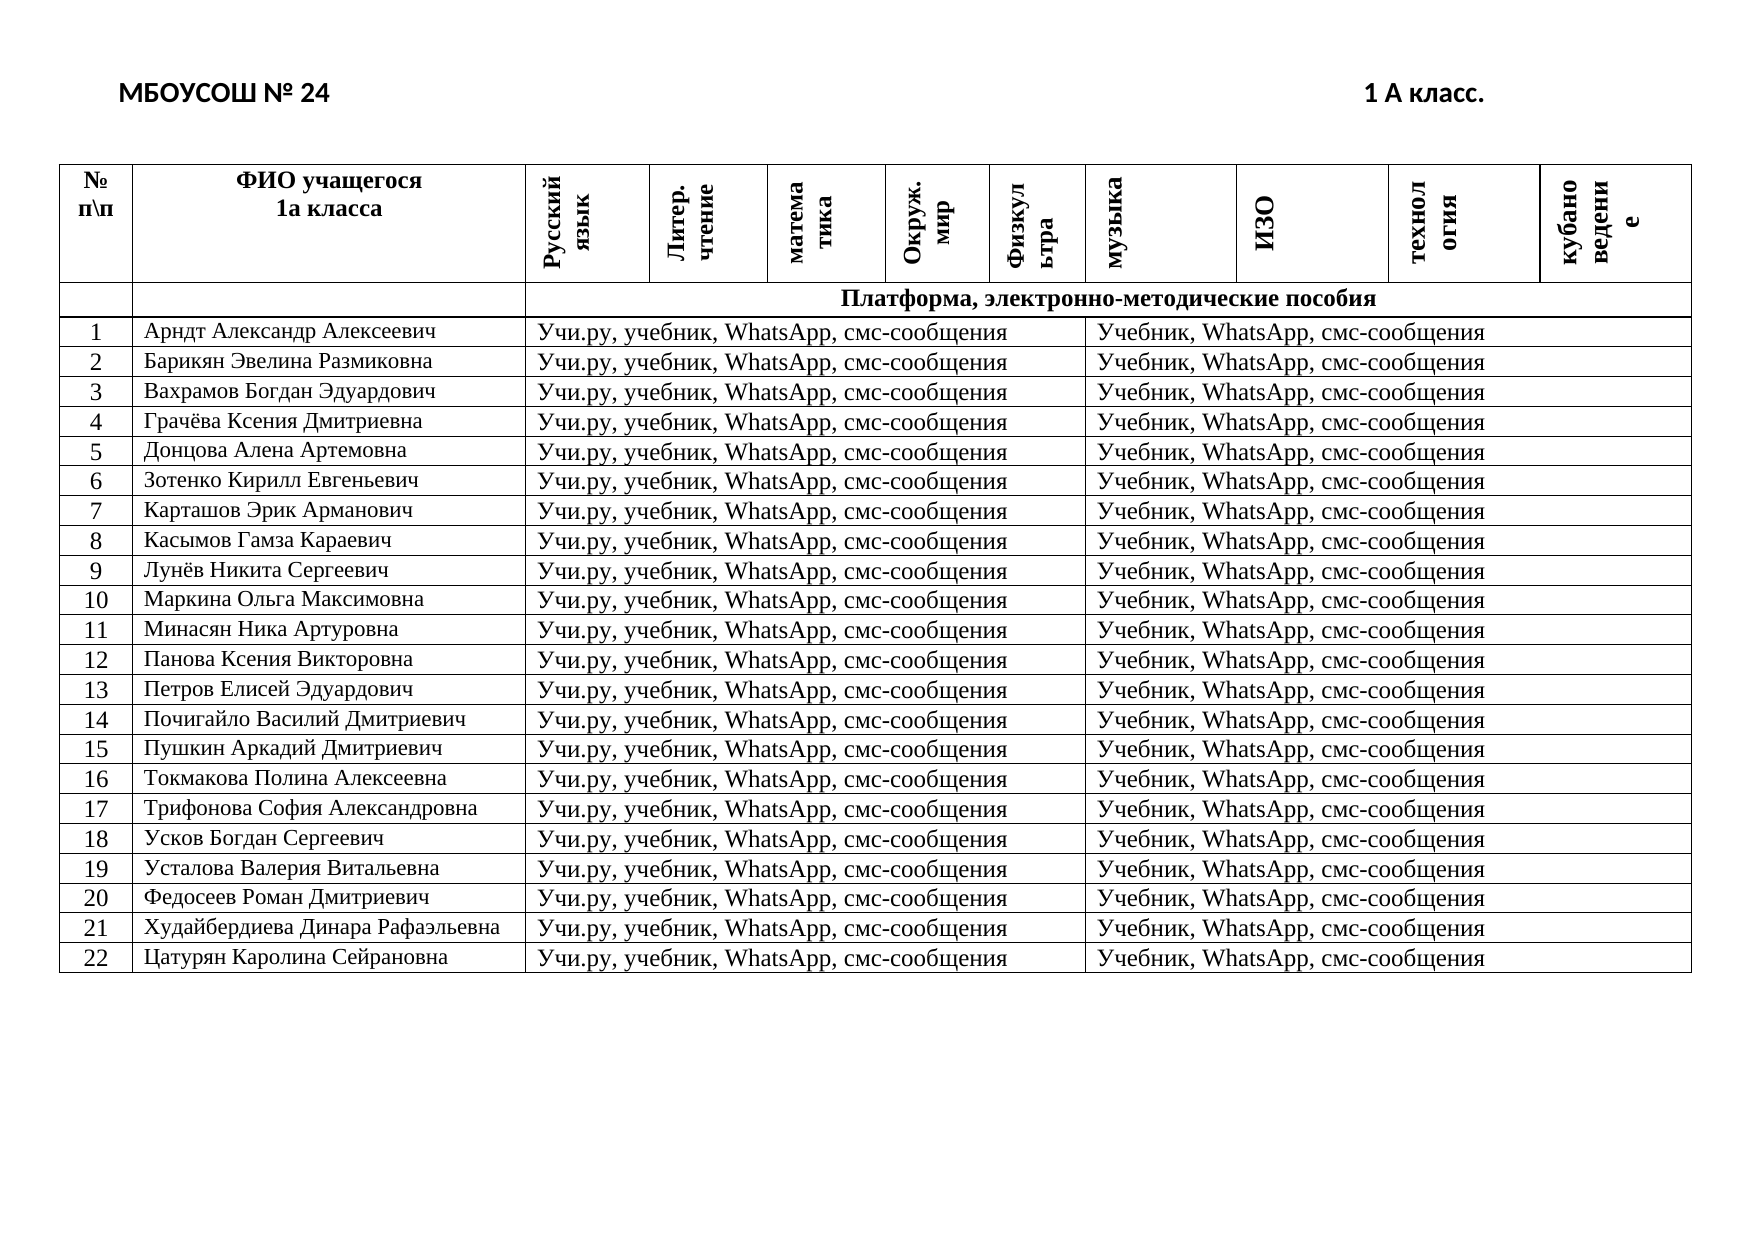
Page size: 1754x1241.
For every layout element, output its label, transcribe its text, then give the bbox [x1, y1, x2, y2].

table_cell Учи.ру, учебник, WhatsApp, смс-сообщения [526, 794, 1085, 823]
table_cell Федосеев Роман Дмитриевич [133, 884, 525, 912]
table_cell Зотенко Кирилл Евгеньевич [133, 466, 525, 495]
table_cell 7 [60, 496, 132, 525]
table_cell 5 [60, 437, 132, 465]
table_cell Учебник, WhatsApp, смс-сообщения [1086, 347, 1691, 376]
table_cell Учебник, WhatsApp, смс-сообщения [1086, 884, 1691, 912]
table_cell 11 [60, 615, 132, 644]
table_cell Учебник, WhatsApp, смс-сообщения [1086, 675, 1691, 704]
table_cell Усталова Валерия Витальевна [133, 854, 525, 882]
table_cell 21 [60, 913, 132, 942]
table_cell Почигайло Василий Дмитриевич [133, 705, 525, 733]
table_cell 19 [60, 854, 132, 882]
table_cell Учи.ру, учебник, WhatsApp, смс-сообщения [526, 496, 1085, 525]
table_cell Учи.ру, учебник, WhatsApp, смс-сообщения [526, 943, 1085, 972]
table_cell Учи.ру, учебник, WhatsApp, смс-сообщения [526, 586, 1085, 614]
table_cell Худайбердиева Динара Рафаэльевна [133, 913, 525, 942]
table_cell Минасян Ника Артуровна [133, 615, 525, 644]
table_cell Касымов Гамза Караевич [133, 526, 525, 555]
table_cell Панова Ксения Викторовна [133, 645, 525, 674]
table_header № п\п [60, 165, 132, 282]
table_cell [133, 283, 525, 316]
table_header Окруж. мир [886, 165, 989, 282]
table_cell Учи.ру, учебник, WhatsApp, смс-сообщения [526, 645, 1085, 674]
table_cell Маркина Ольга Максимовна [133, 586, 525, 614]
table_cell Учебник, WhatsApp, смс-сообщения [1086, 526, 1691, 555]
table_cell Учебник, WhatsApp, смс-сообщения [1086, 496, 1691, 525]
table_cell Петров Елисей Эдуардович [133, 675, 525, 704]
table_cell 12 [60, 645, 132, 674]
table_header Литер. чтение [650, 165, 767, 282]
table_cell Учебник, WhatsApp, смс-сообщения [1086, 318, 1691, 346]
table_cell Грачёва Ксения Дмитриевна [133, 407, 525, 436]
table_cell 10 [60, 586, 132, 614]
table_header музыка [1086, 165, 1236, 282]
table_cell Учи.ру, учебник, WhatsApp, смс-сообщения [526, 824, 1085, 853]
table_cell Учи.ру, учебник, WhatsApp, смс-сообщения [526, 884, 1085, 912]
table_header ИЗО [1237, 165, 1388, 282]
table_cell 17 [60, 794, 132, 823]
table_cell Учебник, WhatsApp, смс-сообщения [1086, 735, 1691, 763]
table_cell Арндт Александр Алексеевич [133, 318, 525, 346]
table_cell Учи.ру, учебник, WhatsApp, смс-сообщения [526, 318, 1085, 346]
table_cell Трифонова София Александровна [133, 794, 525, 823]
table_cell Учи.ру, учебник, WhatsApp, смс-сообщения [526, 913, 1085, 942]
table_cell Карташов Эрик Арманович [133, 496, 525, 525]
table_cell Учебник, WhatsApp, смс-сообщения [1086, 556, 1691, 584]
table_header Физкультра [990, 165, 1085, 282]
table_cell Барикян Эвелина Размиковна [133, 347, 525, 376]
table_cell Учи.ру, учебник, WhatsApp, смс-сообщения [526, 347, 1085, 376]
table_cell Учи.ру, учебник, WhatsApp, смс-сообщения [526, 675, 1085, 704]
table_cell 9 [60, 556, 132, 584]
table_cell [60, 283, 132, 316]
table_cell 1 [60, 318, 132, 346]
table_cell Цатурян Каролина Сейрановна [133, 943, 525, 972]
table_cell Учи.ру, учебник, WhatsApp, смс-сообщения [526, 466, 1085, 495]
table_cell Донцова Алена Артемовна [133, 437, 525, 465]
table_cell Учи.ру, учебник, WhatsApp, смс-сообщения [526, 615, 1085, 644]
table_cell 22 [60, 943, 132, 972]
table_cell Пушкин Аркадий Дмитриевич [133, 735, 525, 763]
table_cell 20 [60, 884, 132, 912]
table_cell Учи.ру, учебник, WhatsApp, смс-сообщения [526, 705, 1085, 733]
table_cell Учи.ру, учебник, WhatsApp, смс-сообщения [526, 735, 1085, 763]
table_cell Учи.ру, учебник, WhatsApp, смс-сообщения [526, 556, 1085, 584]
table_cell 2 [60, 347, 132, 376]
table_cell 13 [60, 675, 132, 704]
table_cell 18 [60, 824, 132, 853]
table_cell Учебник, WhatsApp, смс-сообщения [1086, 764, 1691, 793]
table_cell Платформа, электронно-методические пособия [526, 283, 1691, 316]
table_cell 3 [60, 377, 132, 406]
table_cell Учебник, WhatsApp, смс-сообщения [1086, 794, 1691, 823]
table_header Русский язык [526, 165, 649, 282]
table_cell Учебник, WhatsApp, смс-сообщения [1086, 854, 1691, 882]
table_cell Учебник, WhatsApp, смс-сообщения [1086, 407, 1691, 436]
table_cell Учебник, WhatsApp, смс-сообщения [1086, 824, 1691, 853]
table_cell Лунёв Никита Сергеевич [133, 556, 525, 584]
table_cell Вахрамов Богдан Эдуардович [133, 377, 525, 406]
table_cell 8 [60, 526, 132, 555]
table_cell Учебник, WhatsApp, смс-сообщения [1086, 705, 1691, 733]
table_cell Учи.ру, учебник, WhatsApp, смс-сообщения [526, 377, 1085, 406]
table_header ФИО учащегося 1а класса [133, 165, 525, 282]
table_cell Учи.ру, учебник, WhatsApp, смс-сообщения [526, 526, 1085, 555]
table_cell Учебник, WhatsApp, смс-сообщения [1086, 615, 1691, 644]
table_header математика [768, 165, 885, 282]
table_cell Учи.ру, учебник, WhatsApp, смс-сообщения [526, 854, 1085, 882]
table_cell Учебник, WhatsApp, смс-сообщения [1086, 586, 1691, 614]
table_cell Токмакова Полина Алексеевна [133, 764, 525, 793]
table_cell Учебник, WhatsApp, смс-сообщения [1086, 466, 1691, 495]
table_cell Усков Богдан Сергеевич [133, 824, 525, 853]
table_cell Учебник, WhatsApp, смс-сообщения [1086, 437, 1691, 465]
table_cell Учи.ру, учебник, WhatsApp, смс-сообщения [526, 407, 1085, 436]
table_cell Учебник, WhatsApp, смс-сообщения [1086, 645, 1691, 674]
table_header кубановедение [1541, 165, 1691, 282]
table_cell 16 [60, 764, 132, 793]
table_cell Учебник, WhatsApp, смс-сообщения [1086, 377, 1691, 406]
table_cell Учи.ру, учебник, WhatsApp, смс-сообщения [526, 437, 1085, 465]
table_cell 4 [60, 407, 132, 436]
table_cell 6 [60, 466, 132, 495]
table_cell 14 [60, 705, 132, 733]
table_cell Учебник, WhatsApp, смс-сообщения [1086, 943, 1691, 972]
table_cell Учебник, WhatsApp, смс-сообщения [1086, 913, 1691, 942]
table_cell Учи.ру, учебник, WhatsApp, смс-сообщения [526, 764, 1085, 793]
table_cell 15 [60, 735, 132, 763]
table_header технология [1389, 165, 1539, 282]
